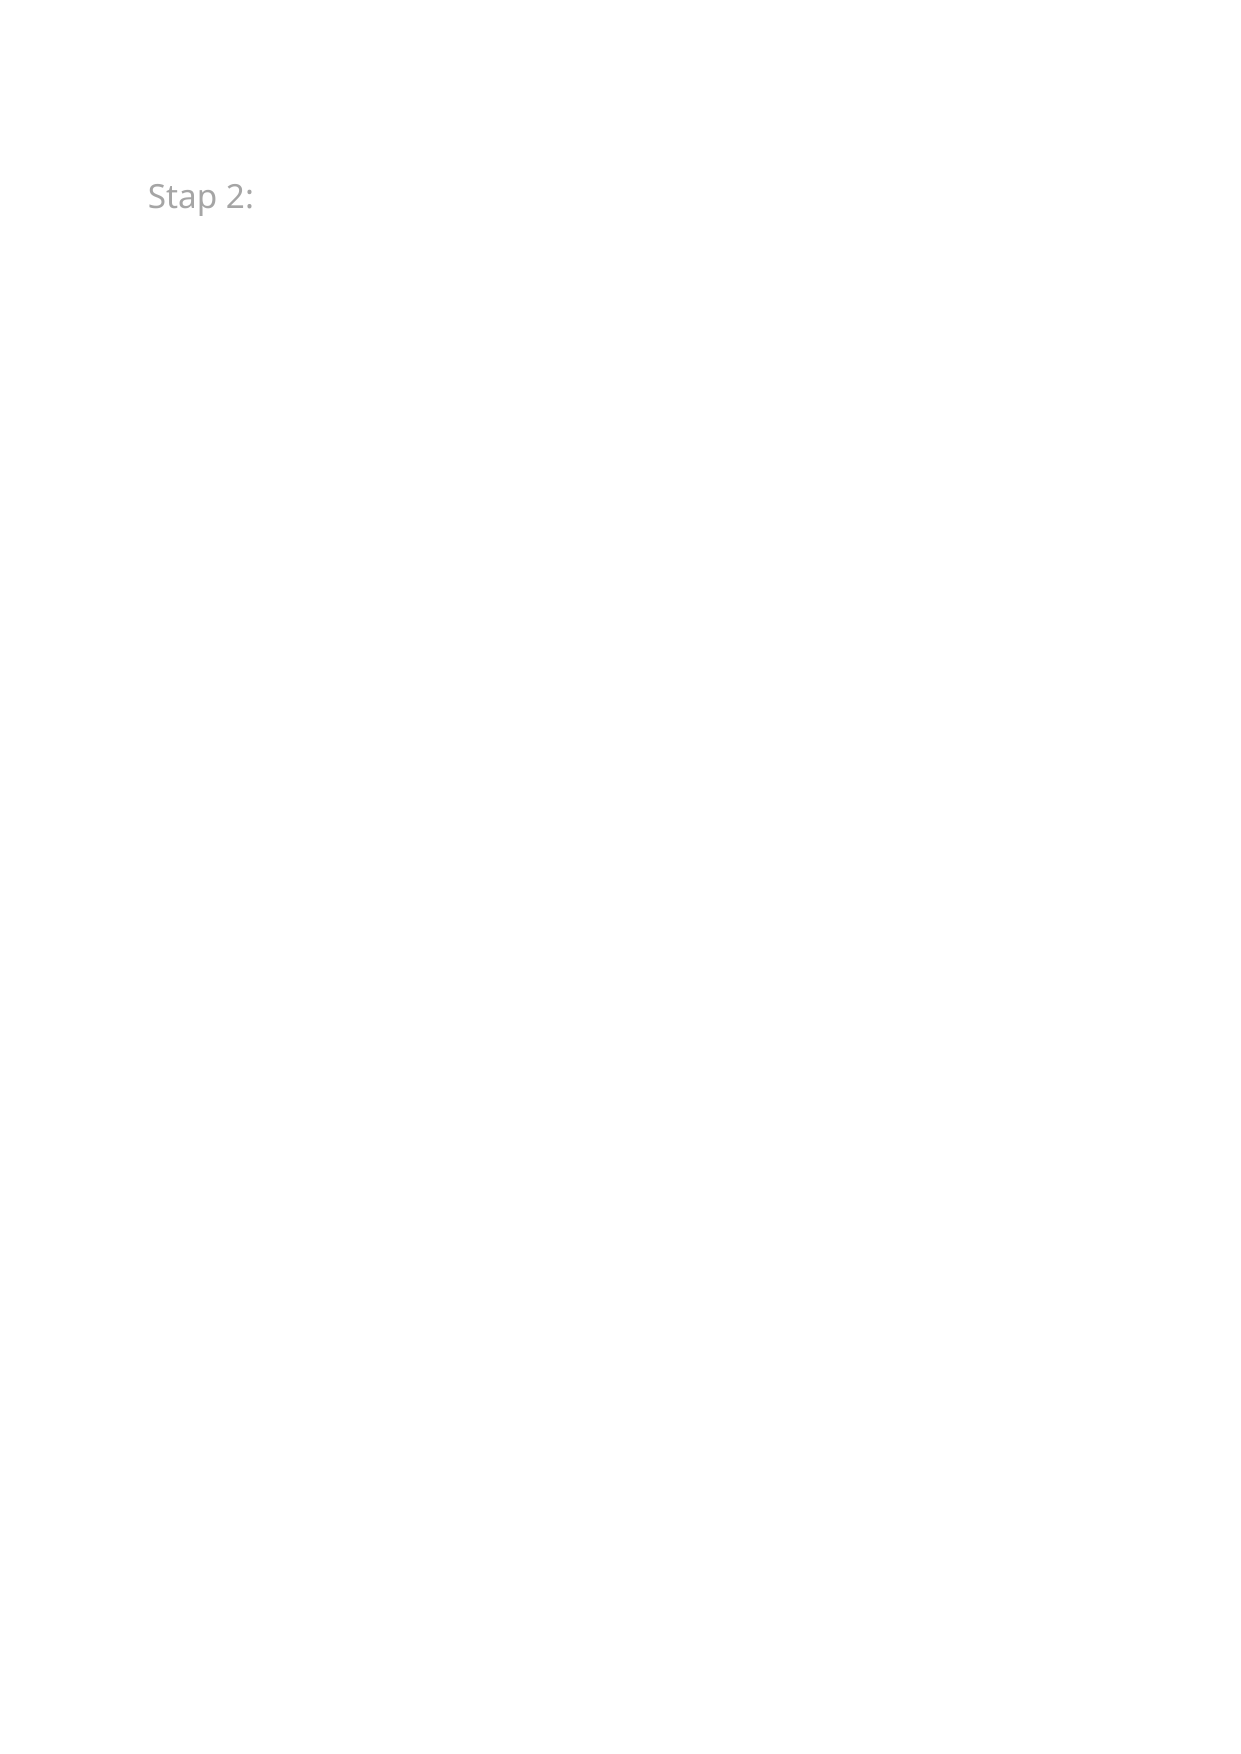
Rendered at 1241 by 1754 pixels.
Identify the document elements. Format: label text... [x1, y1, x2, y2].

subtitle Stap 2: [148, 173, 1093, 218]
